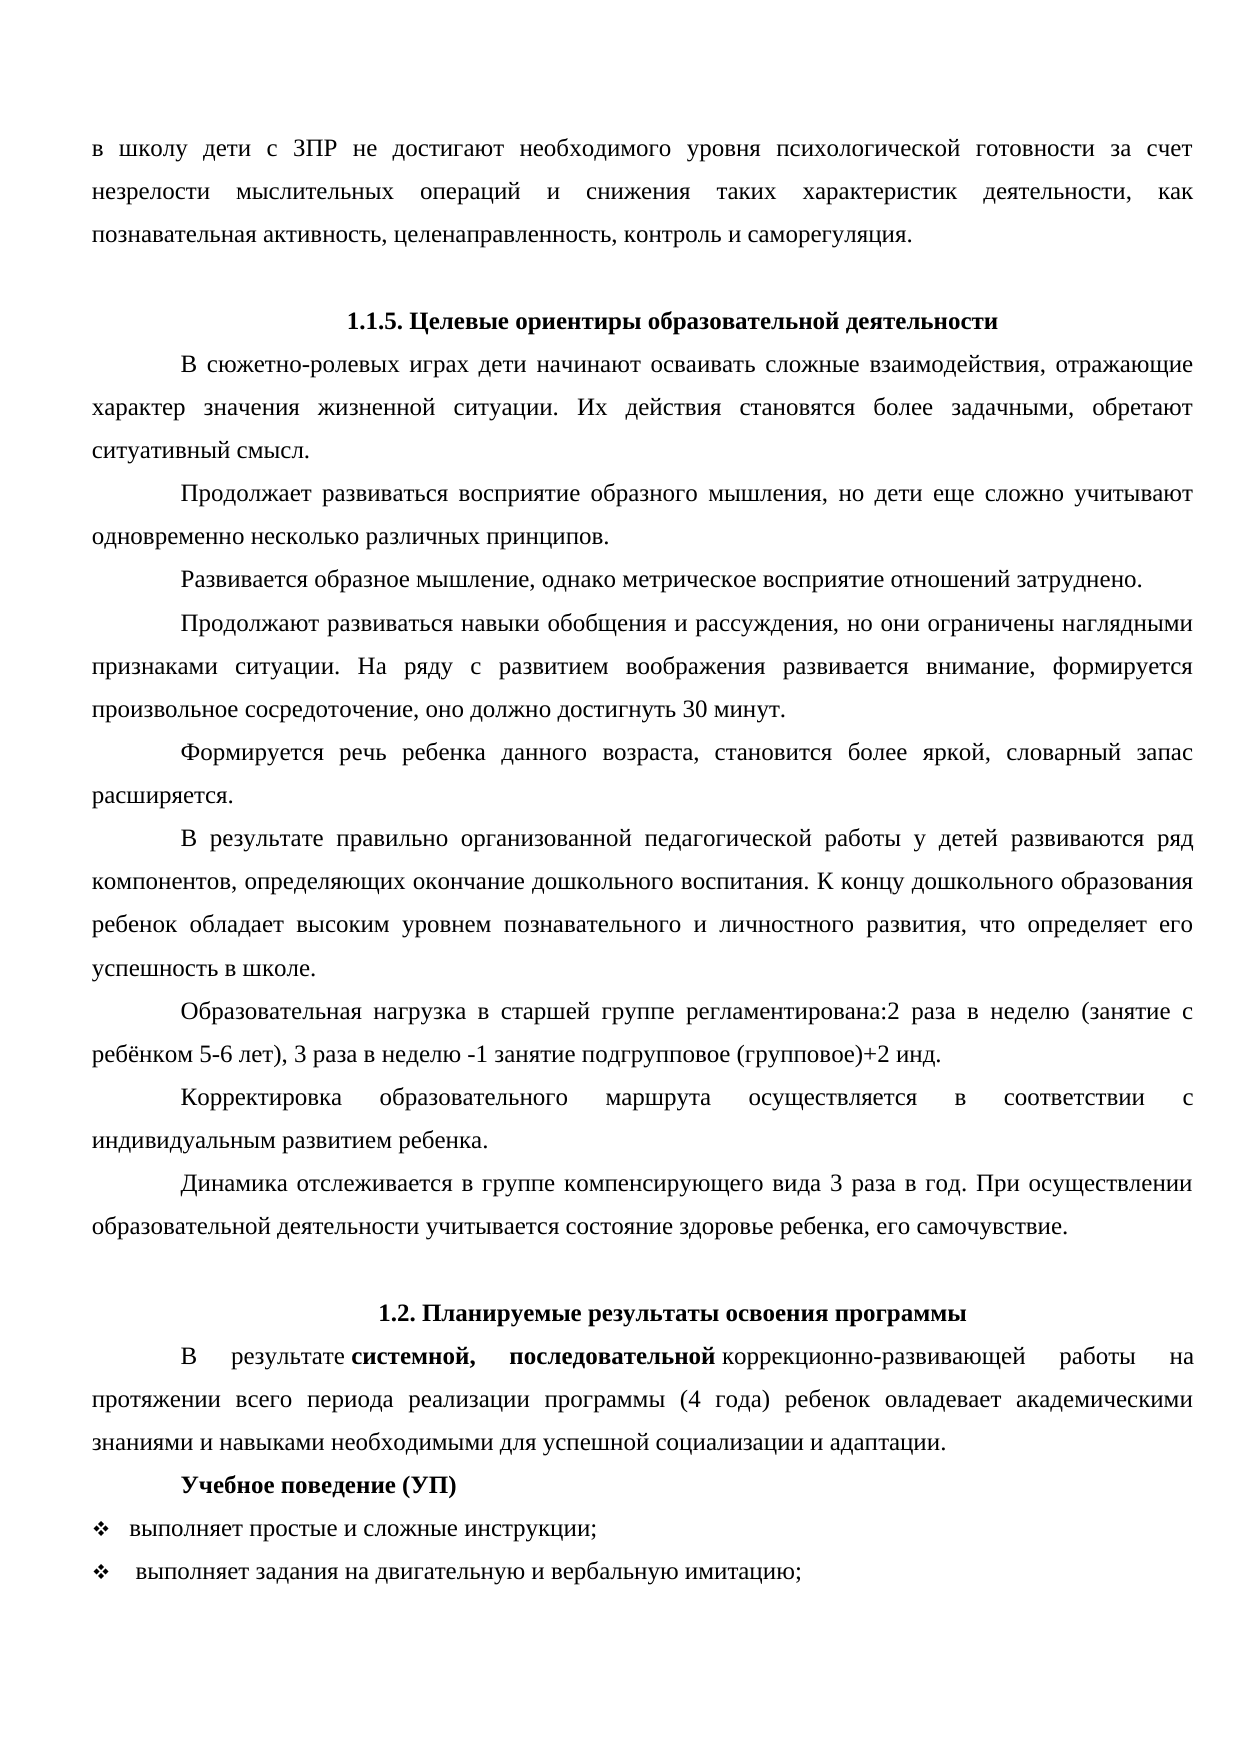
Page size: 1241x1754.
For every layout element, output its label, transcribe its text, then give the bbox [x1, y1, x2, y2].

text Учебное поведение (УП) [92, 1470, 1194, 1499]
text В результате правильно организованной педагогической работы у детей развиваются ряд компонентов, определяющих окончание дошкольного воспитания. К концу дошкольного образования ребенок обладает высоким уровнем познавательного и личностного развития, что определяет его успешность в школе. [92, 823, 1194, 981]
text 1.1.5. Целевые ориентиры образовательной деятельности [62, 306, 1194, 334]
text Продолжает развиваться восприятие образного мышления, но дети еще сложно учитывают одновременно несколько различных принципов. [92, 478, 1194, 550]
text Образовательная нагрузка в старшей группе регламентирована:2 раза в неделю (занятие с ребёнком 5-6 лет), 3 раза в неделю -1 занятие подгрупповое (групповое)+2 инд. [92, 996, 1194, 1068]
text Корректировка образовательного маршрута осуществляется в соответствии с индивидуальным развитием ребенка. [92, 1082, 1194, 1154]
text Развивается образное мышление, однако метрическое восприятие отношений затруднено. [92, 564, 1194, 593]
text Динамика отслеживается в группе компенсирующего вида 3 раза в год. При осуществлении образовательной деятельности учитывается состояние здоровье ребенка, его самочувствие. [92, 1168, 1194, 1240]
list выполняет простые и сложные инструкции; [92, 1513, 1194, 1542]
text 1.2. Планируемые результаты освоения программы [62, 1298, 1194, 1326]
text Продолжают развиваться навыки обобщения и рассуждения, но они ограничены наглядными признаками ситуации. На ряду с развитием воображения развивается внимание, формируется произвольное сосредоточение, оно должно достигнуть 30 минут. [92, 608, 1194, 723]
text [92, 133, 1194, 248]
list выполняет задания на двигательную и вербальную имитацию; [92, 1556, 1194, 1585]
text В сюжетно-ролевых играх дети начинают осваивать сложные взаимодействия, отражающие характер значения жизненной ситуации. Их действия становятся более задачными, обретают ситуативный смысл. [92, 349, 1194, 464]
text Формируется речь ребенка данного возраста, становится более яркой, словарный запас расширяется. [92, 737, 1194, 809]
text В результате системной, последовательной коррекционно-развивающей работы на протяжении всего периода реализации программы (4 года) ребенок овладевает академическими знаниями и навыками необходимыми для успешной социализации и адаптации. [92, 1341, 1194, 1456]
